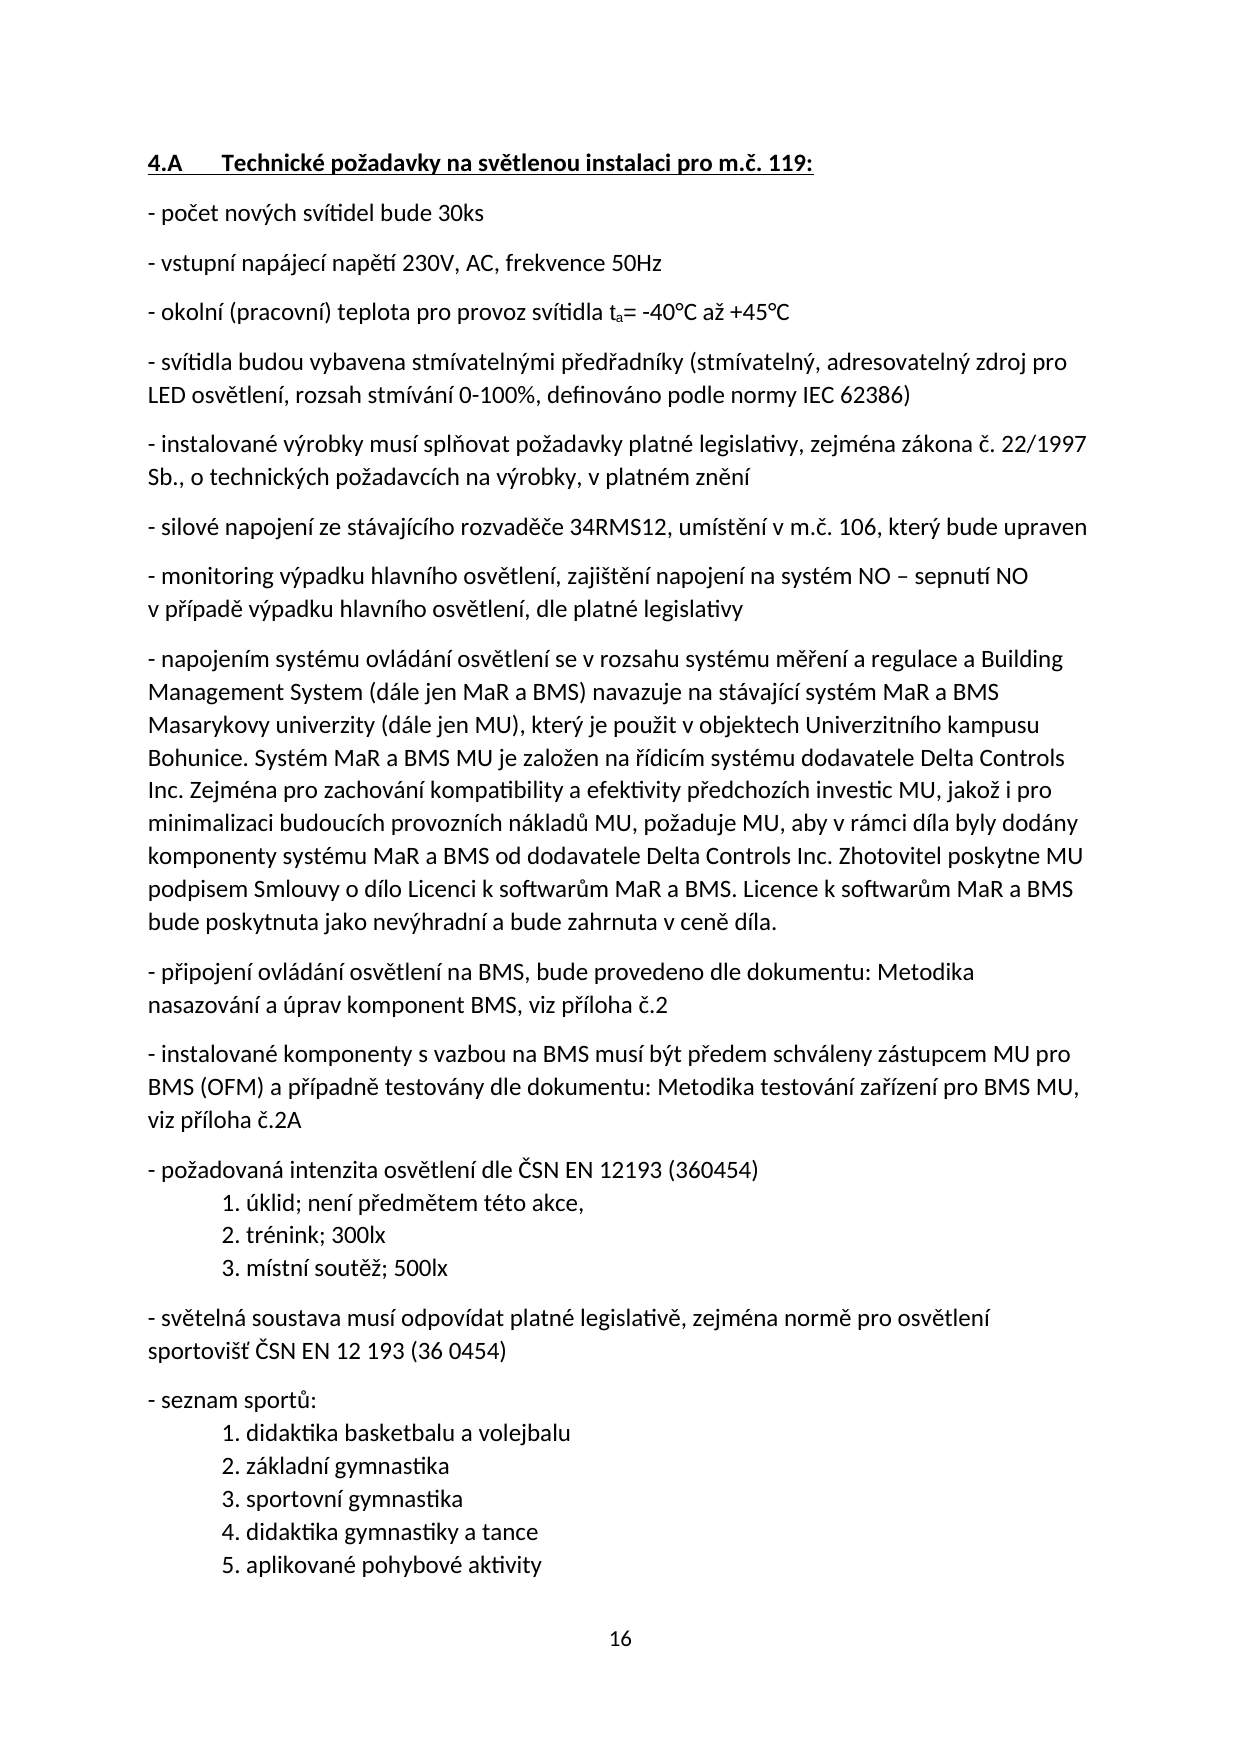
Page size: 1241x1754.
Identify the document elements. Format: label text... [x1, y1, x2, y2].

text - seznam sportů: [148, 1385, 1093, 1415]
text - vstupní napájecí napětí 230V, AC, frekvence 50Hz [148, 247, 1093, 277]
text - silové napojení ze stávajícího rozvaděče 34RMS12, umístění v m.č. 106, který bude upraven [148, 511, 1093, 541]
text - požadovaná intenzita osvětlení dle ČSN EN 12193 (360454) [148, 1154, 1093, 1184]
text - instalované výrobky musí splňovat požadavky platné legislativy, zejména zákona č. 22/1997 Sb., o technických požadavcích na výrobky, v platném znění [148, 428, 1093, 492]
text 2. trénink; 300lx [148, 1220, 1093, 1250]
text - připojení ovládání osvětlení na BMS, bude provedeno dle dokumentu: Metodika nasazování a úprav komponent BMS, viz příloha č.2 [148, 956, 1093, 1019]
text 3. místní soutěž; 500lx [148, 1253, 1093, 1283]
text - počet nových svítidel bude 30ks [148, 197, 1093, 228]
text - napojením systému ovládání osvětlení se v rozsahu systému měření a regulace a Building Management System (dále jen MaR a BMS) navazuje na stávající systém MaR a BMS Masarykovy univerzity (dále jen MU), který je použit v objektech Univerzitního kampusu Bohunice. Systém MaR a BMS MU je založen na řídicím systému dodavatele Delta Controls Inc. Zejména pro zachování kompatibility a efektivity předchozích investic MU, jakož i pro minimalizaci budoucích provozních nákladů MU, požaduje MU, aby v rámci díla byly dodány komponenty systému MaR a BMS od dodavatele Delta Controls Inc. Zhotovitel poskytne MU podpisem Smlouvy o dílo Licenci k softwarům MaR a BMS. Licence k softwarům MaR a BMS bude poskytnuta jako nevýhradní a bude zahrnuta v ceně díla. [148, 643, 1093, 937]
text 3. sportovní gymnastika [148, 1483, 1093, 1514]
text 4.A Technické požadavky na světlenou instalaci pro m.č. 119: [148, 148, 1093, 178]
text - instalované komponenty s vazbou na BMS musí být předem schváleny zástupcem MU pro BMS (OFM) a případně testovány dle dokumentu: Metodika testování zařízení pro BMS MU, viz příloha č.2A [148, 1038, 1093, 1135]
text 2. základní gymnastika [148, 1451, 1093, 1481]
text - monitoring výpadku hlavního osvětlení, zajištění napojení na systém NO – sepnutí NO v případě výpadku hlavního osvětlení, dle platné legislativy [148, 561, 1093, 624]
text 1. úklid; není předmětem této akce, [148, 1187, 1093, 1217]
text 4. didaktika gymnastiky a tance [148, 1516, 1093, 1547]
text - svítidla budou vybavena stmívatelnými předřadníky (stmívatelný, adresovatelný zdroj pro LED osvětlení, rozsah stmívání 0-100%, definováno podle normy IEC 62386) [148, 346, 1093, 409]
text 1. didaktika basketbalu a volejbalu [148, 1418, 1093, 1448]
text 5. aplikované pohybové aktivity [148, 1549, 1093, 1580]
text - světelná soustava musí odpovídat platné legislativě, zejména normě pro osvětlení sportovišť ČSN EN 12 193 (36 0454) [148, 1302, 1093, 1366]
text - okolní (pracovní) teplota pro provoz svítidla ta= -40°C až +45°C [148, 296, 1093, 327]
